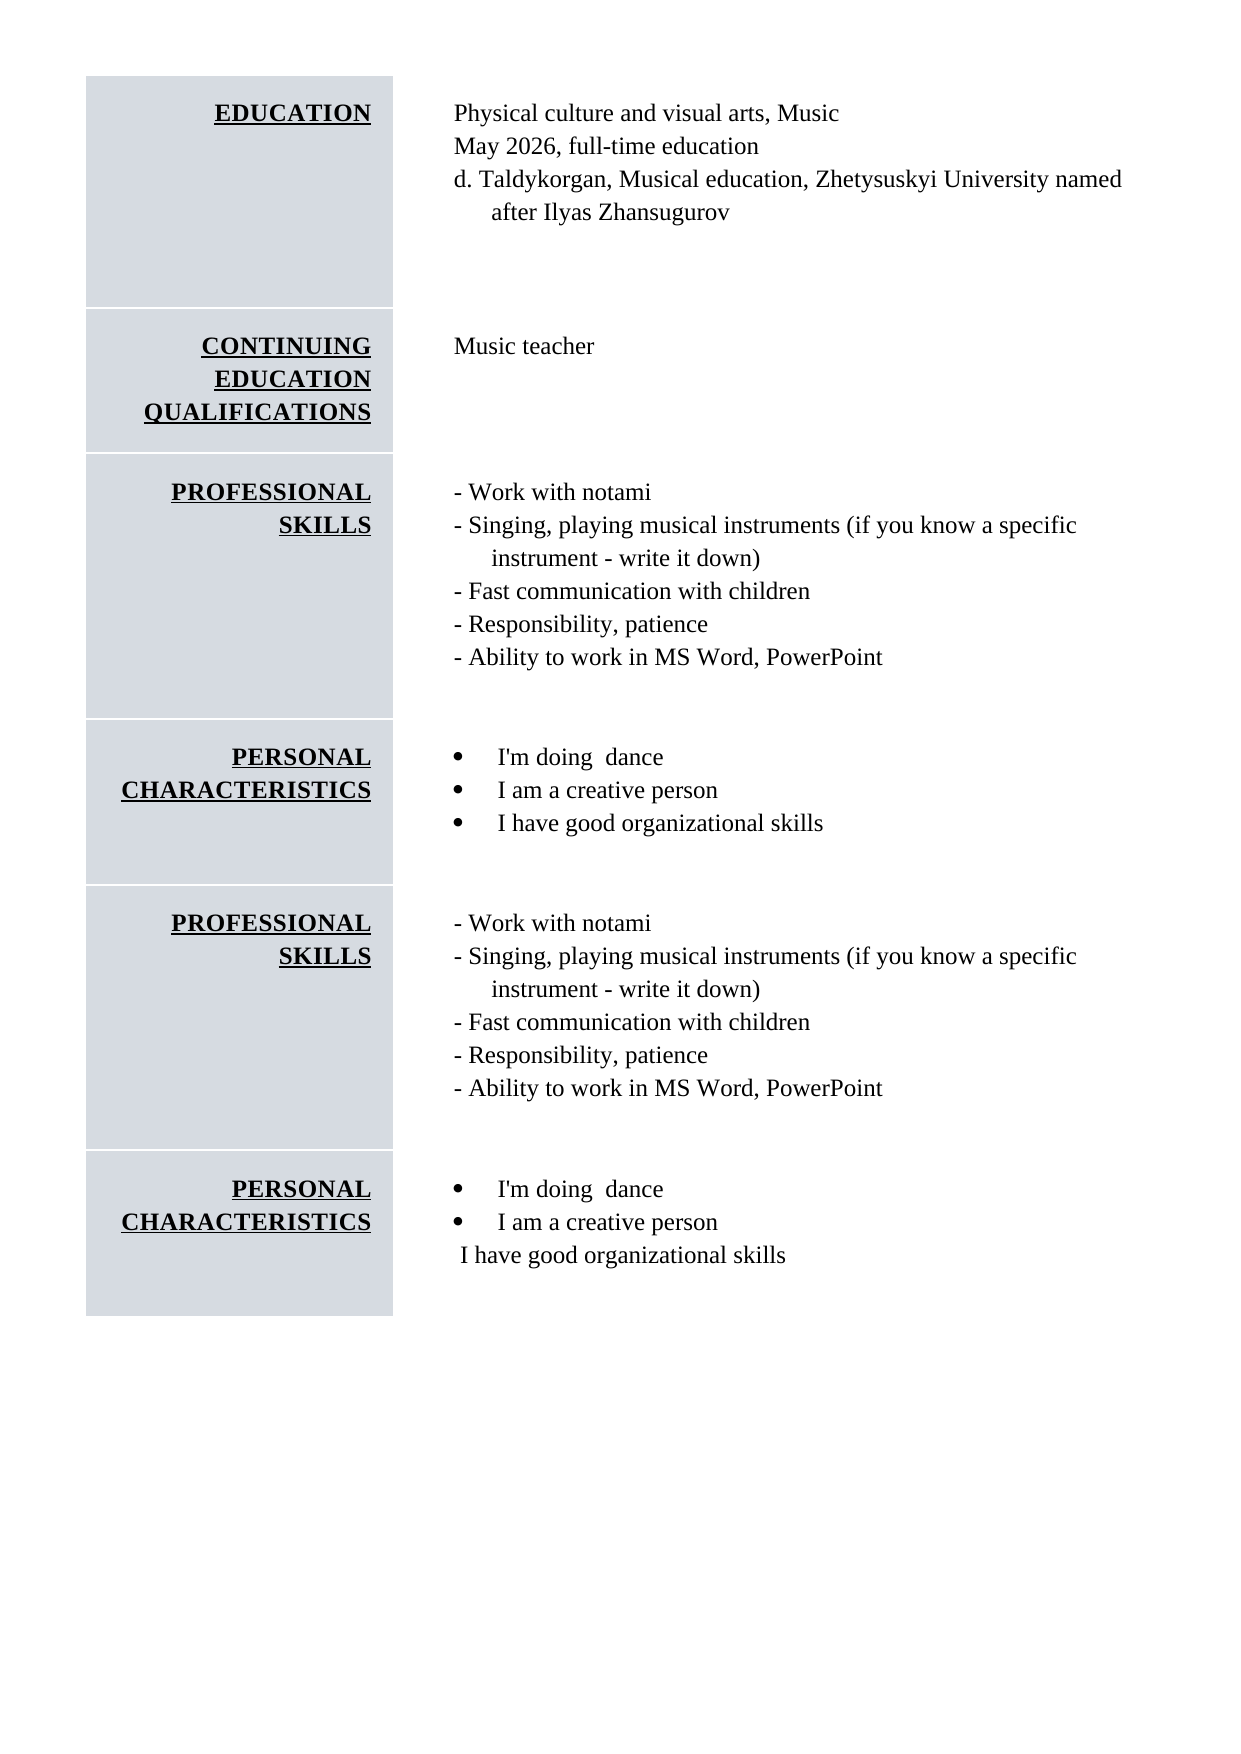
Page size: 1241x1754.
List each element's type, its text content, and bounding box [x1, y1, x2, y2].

table_cell PERSONAL CHARACTERISTICS [86, 720, 393, 884]
table_cell PERSONAL CHARACTERISTICS [86, 1151, 393, 1316]
table_cell I'm doing dance I am a creative person I have good organizational skills [395, 1151, 1194, 1316]
table_cell - Work with notami - Singing, playing musical instruments (if you know a specific instrument - write it down) - Fast communication with children - Responsibility, patience - Ability to work in MS Word, PowerPoint [395, 886, 1194, 1149]
table_cell I'm doing dance I am a creative person I have good organizational skills [395, 720, 1194, 884]
table_cell Physical culture and visual arts, Music May 2026, full-time education d. Taldykorgan, Musical education, Zhetysuskyi University named after Ilyas Zhansugurov [395, 76, 1194, 307]
table_cell PROFESSIONAL SKILLS [86, 886, 393, 1149]
table_cell EDUCATION [86, 76, 393, 307]
table_cell - Work with notami - Singing, playing musical instruments (if you know a specific instrument - write it down) - Fast communication with children - Responsibility, patience - Ability to work in MS Word, PowerPoint [395, 454, 1194, 718]
table_cell PROFESSIONAL SKILLS [86, 454, 393, 718]
table_cell CONTINUING EDUCATION QUALIFICATIONS [86, 309, 393, 452]
table_cell Music teacher [395, 309, 1194, 452]
